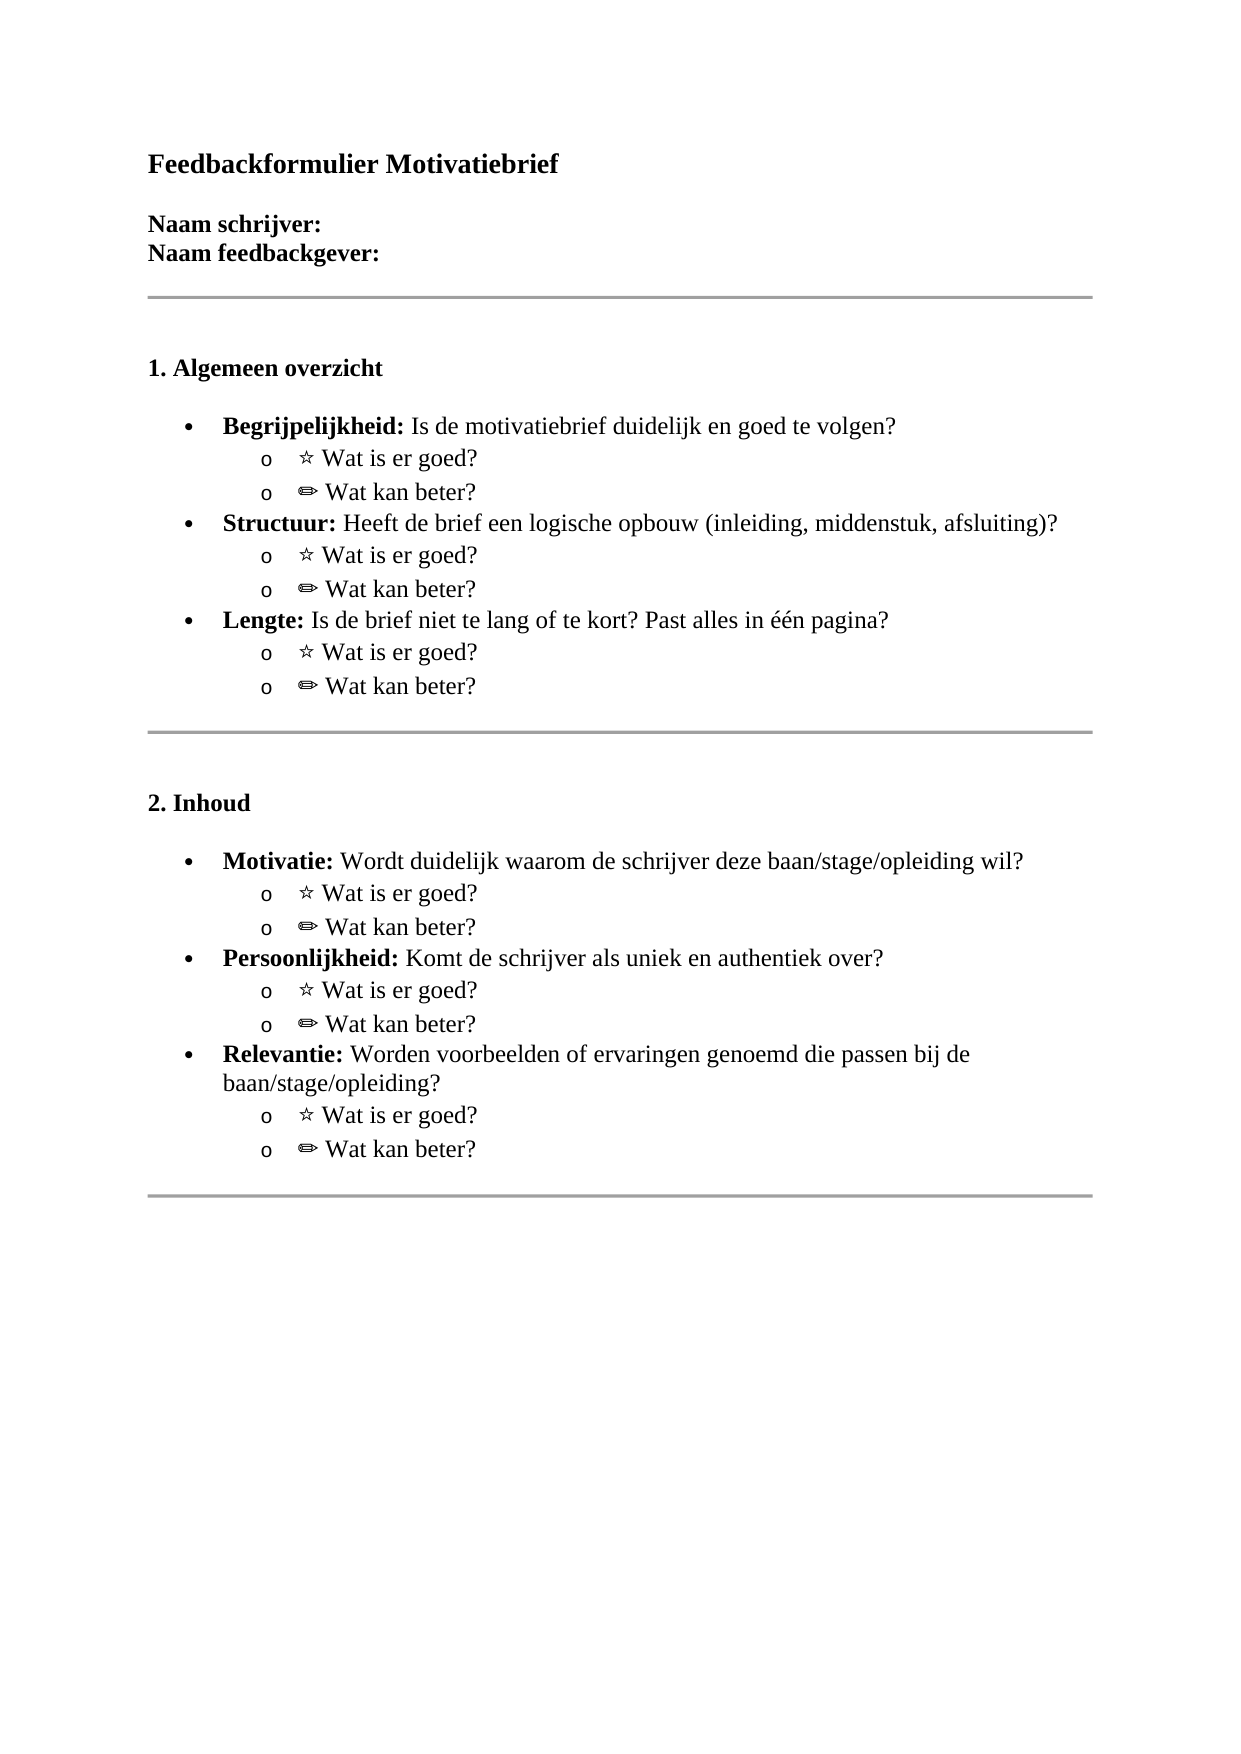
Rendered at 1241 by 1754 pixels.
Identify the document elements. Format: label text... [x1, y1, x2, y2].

list Persoonlijkheid: Komt de schrijver als uniek en authentiek over? [185, 943, 1093, 971]
text 1. Algemeen overzicht [148, 353, 1093, 382]
list Lengte: Is de brief niet te lang of te kort? Past alles in één pagina? [185, 605, 1093, 633]
list ✏️ Wat kan beter? [260, 667, 1093, 702]
list Motivatie: Wordt duidelijk waarom de schrijver deze baan/stage/opleiding wil? [185, 846, 1093, 874]
list ✏️ Wat kan beter? [260, 474, 1093, 508]
list ✏️ Wat kan beter? [260, 571, 1093, 605]
list ⭐ Wat is er goed? [260, 440, 1093, 474]
list Relevantie: Worden voorbeelden of ervaringen genoemd die passen bij de baan/stage/opleiding? [185, 1039, 1093, 1097]
list ✏️ Wat kan beter? [260, 909, 1093, 943]
list ✏️ Wat kan beter? [260, 1006, 1093, 1039]
list ⭐ Wat is er goed? [260, 971, 1093, 1006]
list Begrijpelijkheid: Is de motivatiebrief duidelijk en goed te volgen? [185, 411, 1093, 440]
list ⭐ Wat is er goed? [260, 633, 1093, 667]
list ⭐ Wat is er goed? [260, 537, 1093, 571]
list ⭐ Wat is er goed? [260, 874, 1093, 909]
text Feedbackformulier Motivatiebrief [148, 148, 1093, 180]
list ⭐ Wat is er goed? [260, 1097, 1093, 1131]
list ✏️ Wat kan beter? [260, 1131, 1093, 1165]
text 2. Inhoud [148, 788, 1093, 817]
list Structuur: Heeft de brief een logische opbouw (inleiding, middenstuk, afsluiting)? [185, 508, 1093, 537]
text Naam schrijver: Naam feedbackgever: [148, 209, 1093, 267]
